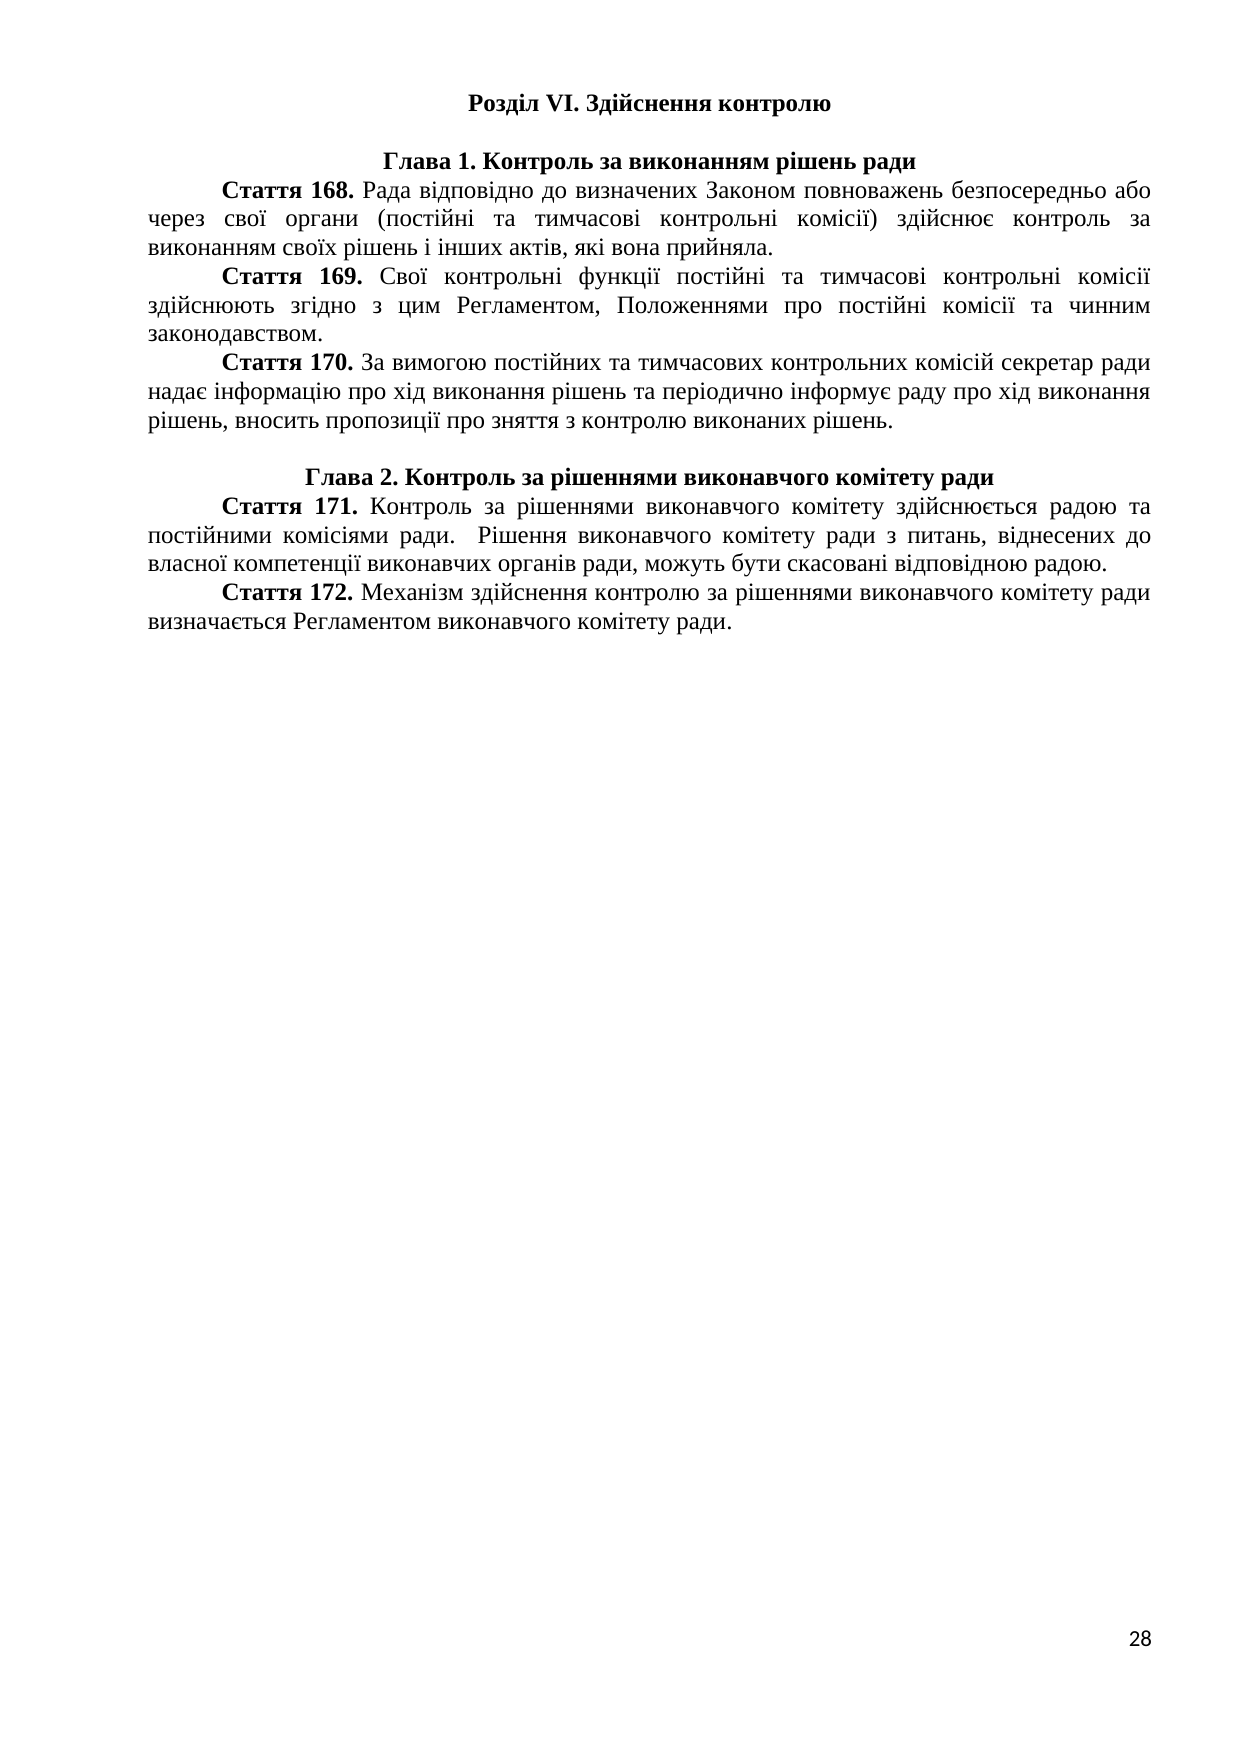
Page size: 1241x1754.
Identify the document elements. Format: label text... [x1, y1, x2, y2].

text Глава 2. Контроль за рішеннями виконавчого комітету ради [148, 462, 1152, 491]
text Розділ VI. Здійснення контролю [148, 88, 1152, 117]
text Стаття 168. Рада відповідно до визначених Законом повноважень безпосередньо або через свої органи (постійні та тимчасові контрольні комісії) здійснює контроль за виконанням своїх рішень і інших актів, які вона прийняла. [148, 175, 1152, 261]
text Глава 1. Контроль за виконанням рішень ради [148, 146, 1152, 175]
text Стаття 172. Механізм здійснення контролю за рішеннями виконавчого комітету ради визначається Регламентом виконавчого комітету ради. [148, 577, 1152, 635]
text Стаття 170. За вимогою постійних та тимчасових контрольних комісій секретар ради надає інформацію про хід виконання рішень та періодично інформує раду про хід виконання рішень, вносить пропозиції про зняття з контролю виконаних рішень. [148, 347, 1152, 433]
text Стаття 169. Свої контрольні функції постійні та тимчасові контрольні комісії здійснюють згідно з цим Регламентом, Положеннями про постійні комісії та чинним законодавством. [148, 261, 1152, 347]
text Стаття 171. Контроль за рішеннями виконавчого комітету здійснюється радою та постійними комісіями ради. Рішення виконавчого комітету ради з питань, віднесених до власної компетенції виконавчих органів ради, можуть бути скасовані відповідною радою. [148, 491, 1152, 577]
